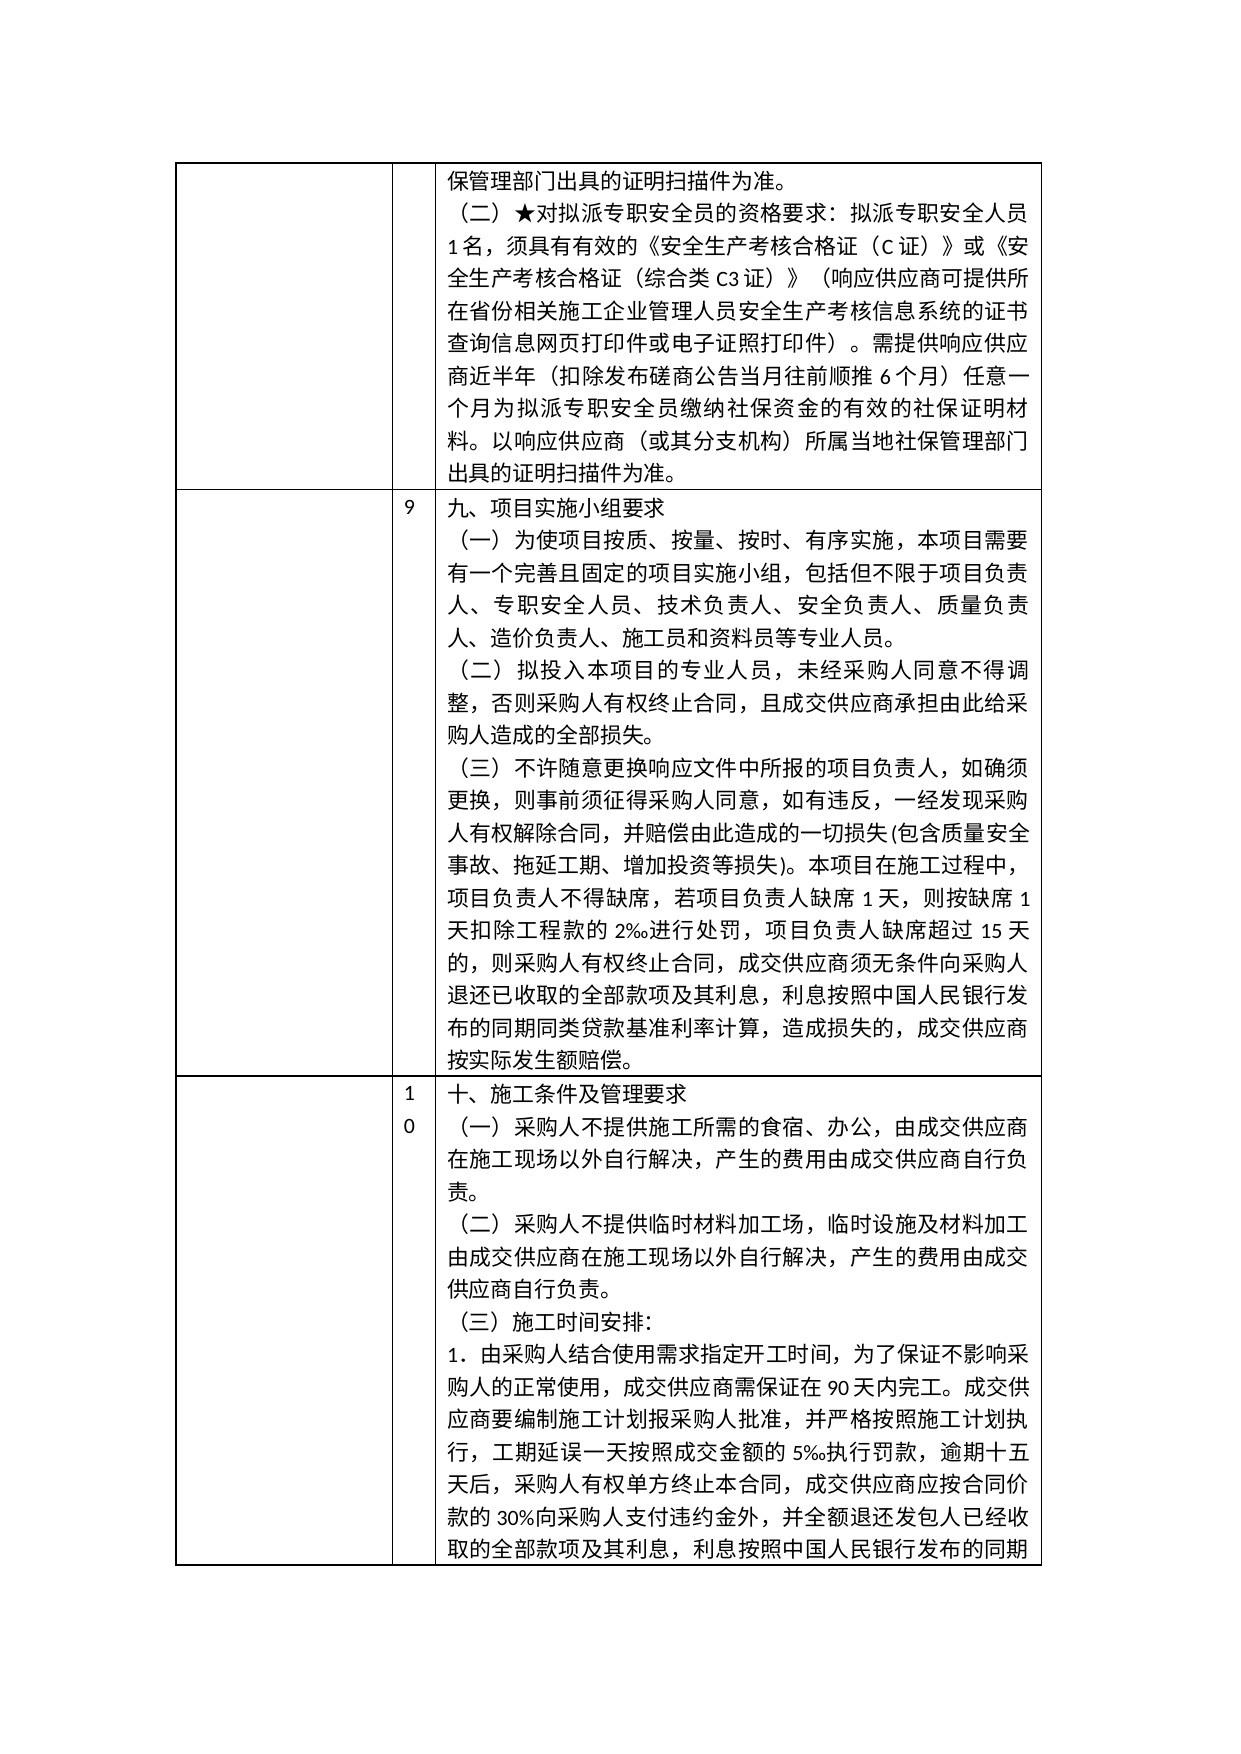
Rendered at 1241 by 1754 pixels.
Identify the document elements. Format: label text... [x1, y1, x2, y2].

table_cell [436, 164, 1041, 488]
table_cell [177, 490, 392, 1075]
table_cell [177, 164, 392, 488]
table_cell 九、项目实施小组要求 （一）为使项目按质、按量、按时、有序实施，本项目需要有一个完善且固定的项目实施小组，包括但不限于项目负责人、专职安全人员、技术负责人、安全负责人、质量负责人、造价负责人、施工员和资料员等专业人员。 （二）拟投入本项目的专业人员，未经采购人同意不得调整，否则采购人有权终止合同，且成交供应商承担由此给采购人造成的全部损失。 （三）不许随意更换响应文件中所报的项目负责人，如确须更换，则事前须征得采购人同意，如有违反，一经发现采购人有权解除合同，并赔偿由此造成的一切损失(包含质量安全事故、拖延工期、增加投资等损失)。本项目在施工过程中，项目负责人不得缺席，若项目负责人缺席1天，则按缺席1天扣除工程款的2‰进行处罚，项目负责人缺席超过15天的，则采购人有权终止合同，成交供应商须无条件向采购人退还已收取的全部款项及其利息，利息按照中国人民银行发布的同期同类贷款基准利率计算，造成损失的，成交供应商按实际发生额赔偿。 [436, 490, 1041, 1075]
table_cell 10 [393, 1077, 435, 1564]
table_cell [436, 1077, 1041, 1564]
table_cell 9 [393, 490, 435, 1075]
table_cell [177, 1077, 392, 1564]
table_cell 8 [393, 164, 435, 488]
